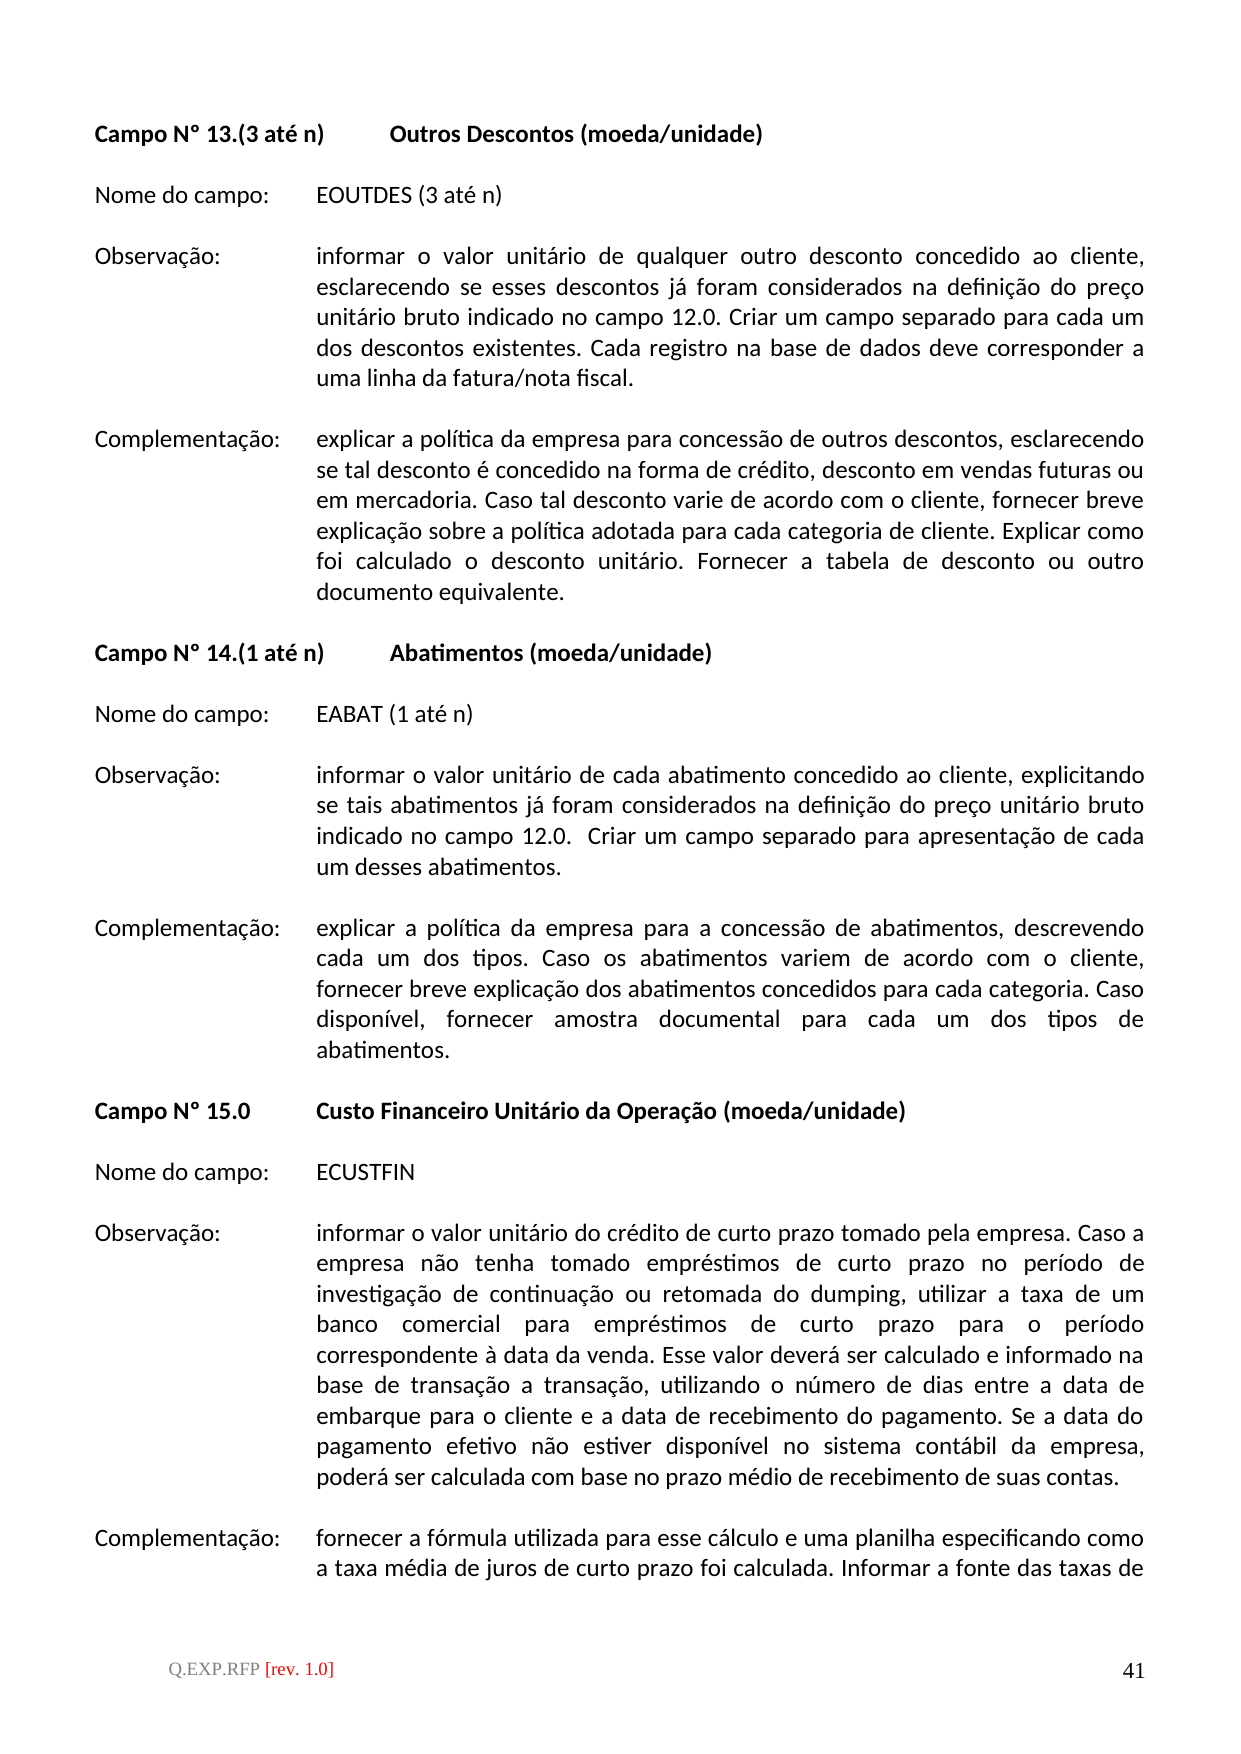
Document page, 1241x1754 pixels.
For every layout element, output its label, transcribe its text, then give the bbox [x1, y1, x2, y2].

text Campo Nº 15.0 Custo Financeiro Unitário da Operação (moeda/unidade) [94, 1095, 1146, 1125]
text Nome do campo: ECUSTFIN [94, 1156, 1146, 1186]
text Complementação: explicar a política da empresa para concessão de outros descontos, esclarecendo se tal desconto é concedido na forma de crédito, desconto em vendas futuras ou em mercadoria. Caso tal desconto varie de acordo com o cliente, fornecer breve explicação sobre a política adotada para cada categoria de cliente. Explicar como foi calculado o desconto unitário. Fornecer a tabela de desconto ou outro documento equivalente. [94, 423, 1146, 606]
text Observação: informar o valor unitário de qualquer outro desconto concedido ao cliente, esclarecendo se esses descontos já foram considerados na definição do preço unitário bruto indicado no campo 12.0. Criar um campo separado para cada um dos descontos existentes. Cada registro na base de dados deve corresponder a uma linha da fatura/nota fiscal. [94, 240, 1146, 393]
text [94, 1522, 1146, 1583]
text Nome do campo: EOUTDES (3 até n) [94, 179, 1146, 210]
text Observação: informar o valor unitário de cada abatimento concedido ao cliente, explicitando se tais abatimentos já foram considerados na definição do preço unitário bruto indicado no campo 12.0. Criar um campo separado para apresentação de cada um desses abatimentos. [94, 759, 1146, 881]
text Campo Nº 13.(3 até n) Outros Descontos (moeda/unidade) [94, 118, 1146, 149]
text Campo Nº 14.(1 até n) Abatimentos (moeda/unidade) [94, 637, 1146, 667]
text Complementação: explicar a política da empresa para a concessão de abatimentos, descrevendo cada um dos tipos. Caso os abatimentos variem de acordo com o cliente, fornecer breve explicação dos abatimentos concedidos para cada categoria. Caso disponível, fornecer amostra documental para cada um dos tipos de abatimentos. [94, 912, 1146, 1064]
text Nome do campo: EABAT (1 até n) [94, 698, 1146, 728]
text Observação: informar o valor unitário do crédito de curto prazo tomado pela empresa. Caso a empresa não tenha tomado empréstimos de curto prazo no período de investigação de continuação ou retomada do dumping, utilizar a taxa de um banco comercial para empréstimos de curto prazo para o período correspondente à data da venda. Esse valor deverá ser calculado e informado na base de transação a transação, utilizando o número de dias entre a data de embarque para o cliente e a data de recebimento do pagamento. Se a data do pagamento efetivo não estiver disponível no sistema contábil da empresa, poderá ser calculada com base no prazo médio de recebimento de suas contas. [94, 1217, 1146, 1492]
